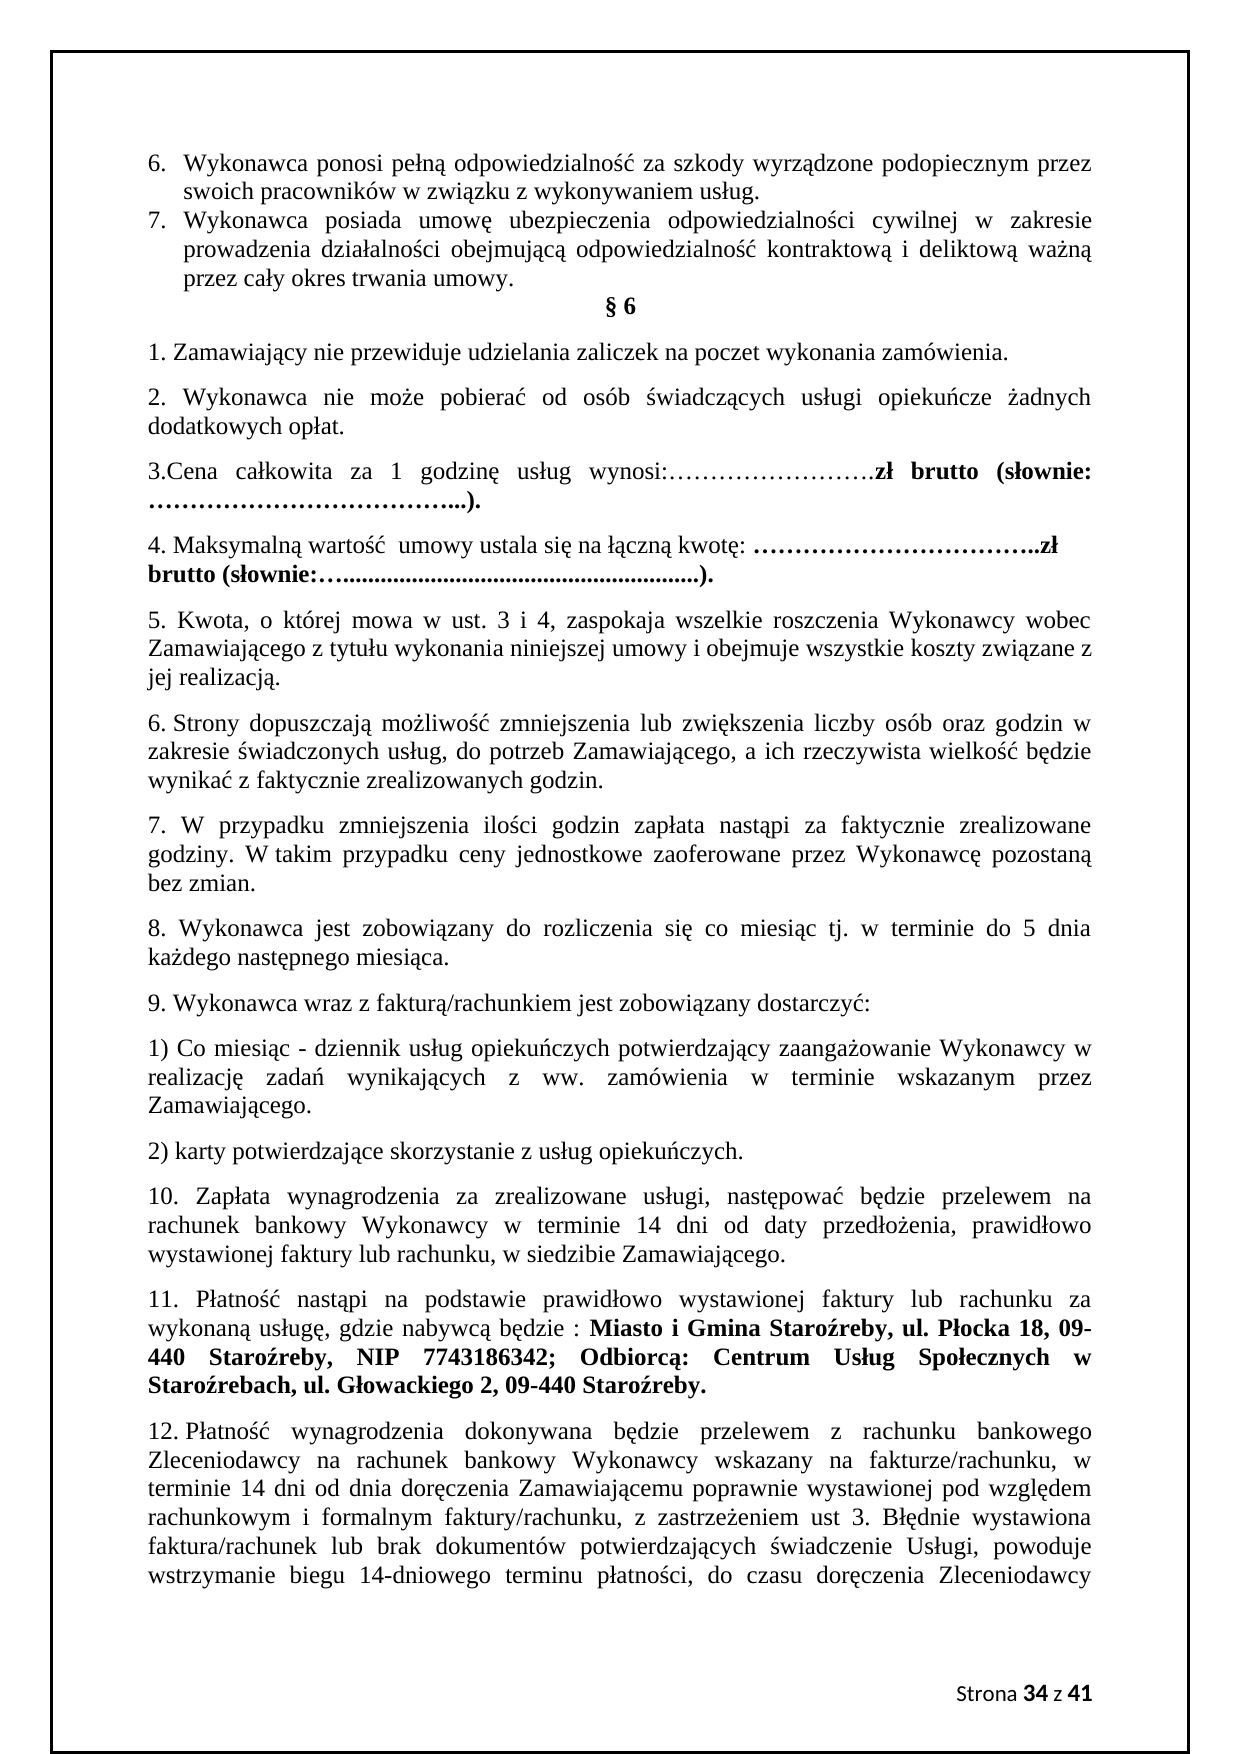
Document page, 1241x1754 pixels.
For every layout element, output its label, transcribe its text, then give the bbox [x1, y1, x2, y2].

text 2) karty potwierdzające skorzystanie z usług opiekuńczych. [148, 1136, 1092, 1165]
text 5. Kwota, o której mowa w ust. 3 i 4, zaspokaja wszelkie roszczenia Wykonawcy wobec Zamawiającego z tytułu wykonania niniejszej umowy i obejmuje wszystkie koszty związane z jej realizacją. [148, 605, 1092, 691]
text 11. Płatność nastąpi na podstawie prawidłowo wystawionej faktury lub rachunku za wykonaną usługę, gdzie nabywcą będzie : Miasto i Gmina Staroźreby, ul. Płocka 18, 09-440 Staroźreby, NIP 7743186342; Odbiorcą: Centrum Usług Społecznych w Staroźrebach, ul. Głowackiego 2, 09-440 Staroźreby. [148, 1284, 1092, 1399]
text § 6 [148, 291, 1092, 320]
list Wykonawca ponosi pełną odpowiedzialność za szkody wyrządzone podopiecznym przez swoich pracowników w związku z wykonywaniem usług. [148, 148, 1092, 205]
text 9. Wykonawca wraz z fakturą/rachunkiem jest zobowiązany dostarczyć: [148, 988, 1092, 1016]
text 1. Zamawiający nie przewiduje udzielania zaliczek na poczet wykonania zamówienia. [148, 337, 1092, 366]
list Wykonawca posiada umowę ubezpieczenia odpowiedzialności cywilnej w zakresie prowadzenia działalności obejmującą odpowiedzialność kontraktową i deliktową ważną przez cały okres trwania umowy. [148, 205, 1092, 291]
text 6. Strony dopuszczają możliwość zmniejszenia lub zwiększenia liczby osób oraz godzin w zakresie świadczonych usług, do potrzeb Zamawiającego, a ich rzeczywista wielkość będzie wynikać z faktycznie zrealizowanych godzin. [148, 708, 1092, 794]
text 2. Wykonawca nie może pobierać od osób świadczących usługi opiekuńcze żadnych dodatkowych opłat. [148, 382, 1092, 440]
text 1) Co miesiąc - dziennik usług opiekuńczych potwierdzający zaangażowanie Wykonawcy w realizację zadań wynikających z ww. zamówienia w terminie wskazanym przez Zamawiającego. [148, 1033, 1092, 1119]
text 7. W przypadku zmniejszenia ilości godzin zapłata nastąpi za faktycznie zrealizowane godziny. W takim przypadku ceny jednostkowe zaoferowane przez Wykonawcę pozostaną bez zmian. [148, 811, 1092, 897]
text 3.Cena całkowita za 1 godzinę usług wynosi:…………………….zł brutto (słownie:………………………………...). [148, 456, 1092, 514]
text 8. Wykonawca jest zobowiązany do rozliczenia się co miesiąc tj. w terminie do 5 dnia każdego następnego miesiąca. [148, 913, 1092, 971]
text 4. Maksymalną wartość umowy ustala się na łączną kwotę: ……………………………..zł brutto (słownie:….........................................................). [148, 531, 1092, 588]
text 10. Zapłata wynagrodzenia za zrealizowane usługi, następować będzie przelewem na rachunek bankowy Wykonawcy w terminie 14 dni od daty przedłożenia, prawidłowo wystawionej faktury lub rachunku, w siedzibie Zamawiającego. [148, 1181, 1092, 1268]
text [148, 1416, 1092, 1588]
